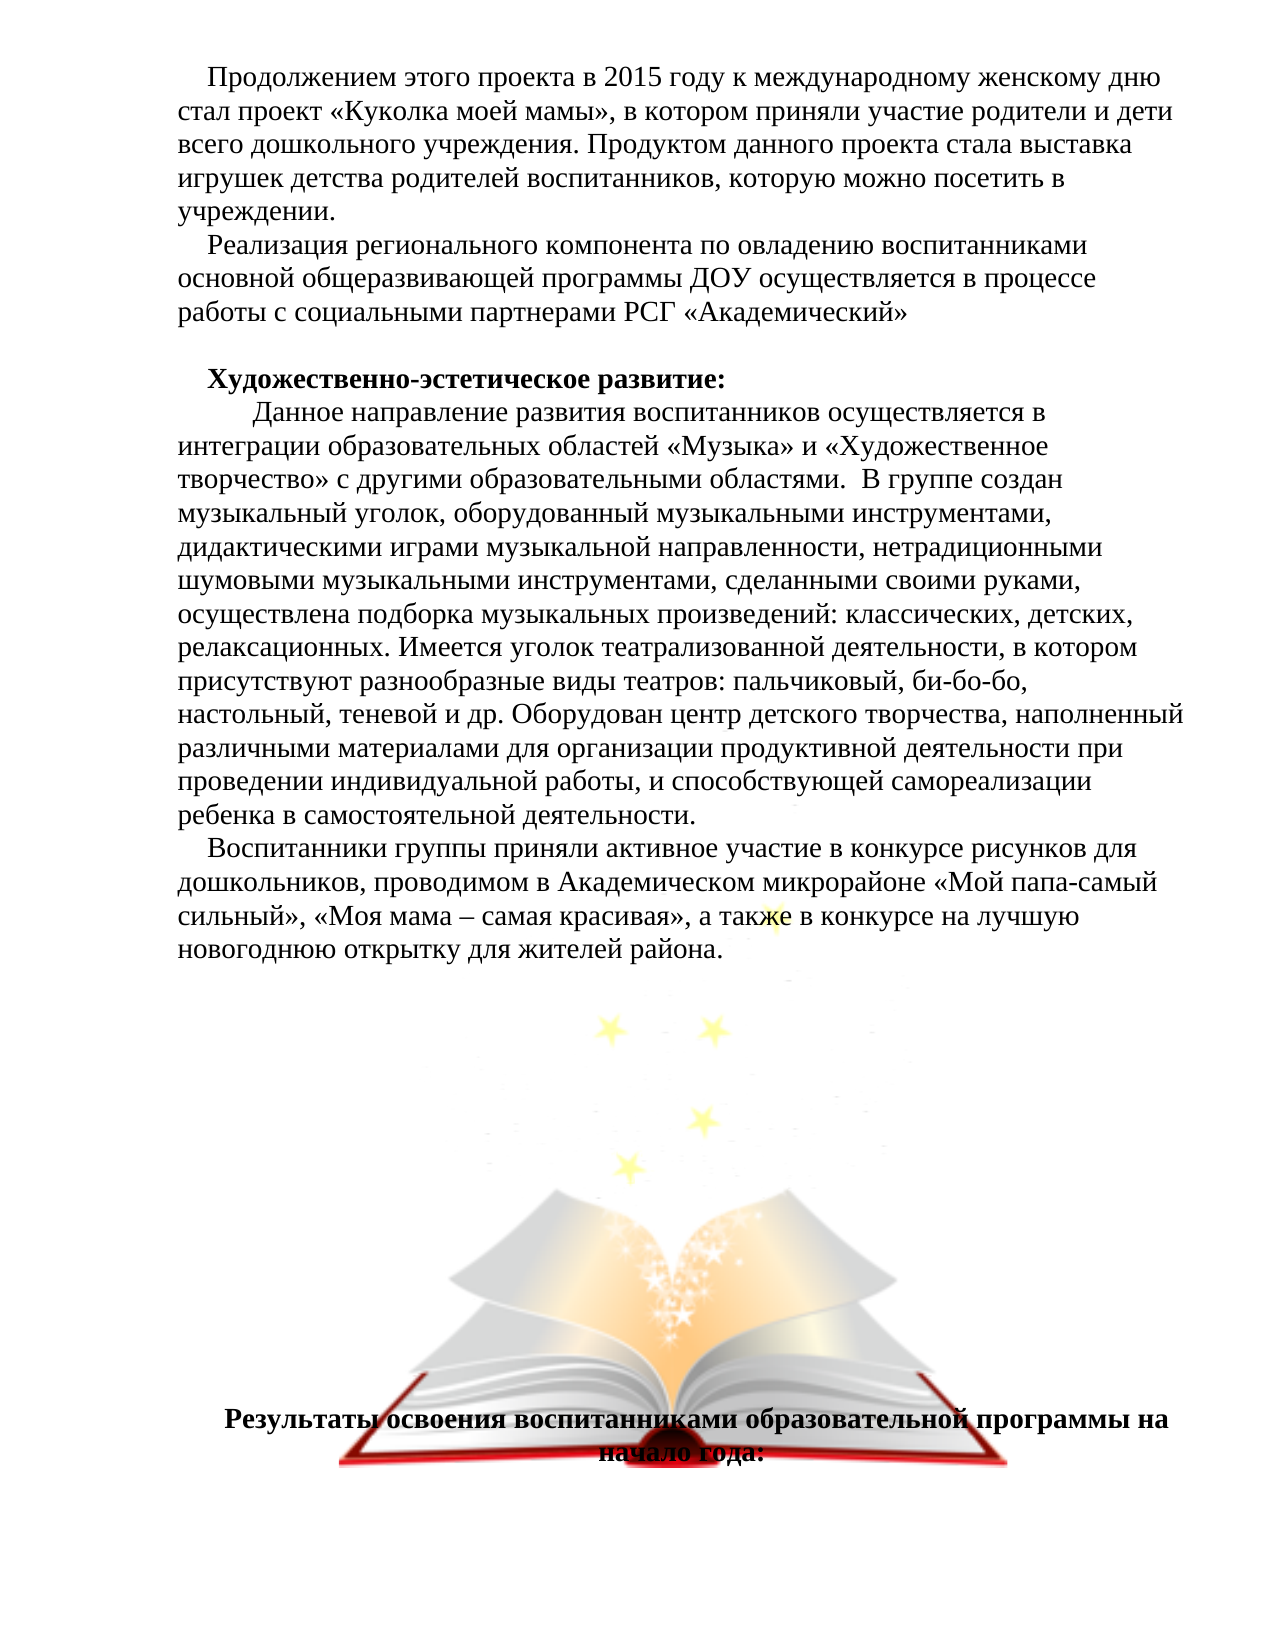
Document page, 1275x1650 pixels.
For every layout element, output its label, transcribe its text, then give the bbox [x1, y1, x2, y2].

text Воспитанники группы приняли активное участие в конкурсе рисунков для дошкольников, проводимом в Академическом микрорайоне «Мой папа-самый сильный», «Моя мама – самая красивая», а также в конкурсе на лучшую новогоднюю открытку для жителей района. [177, 831, 1186, 965]
text Реализация регионального компонента по овладению воспитанниками основной общеразвивающей программы ДОУ осуществляется в процессе работы с социальными партнерами РСГ «Академический» [177, 227, 1186, 327]
text Данное направление развития воспитанников осуществляется в интеграции образовательных областей «Музыка» и «Художественное творчество» с другими образовательными областями. В группе создан музыкальный уголок, оборудованный музыкальными инструментами, дидактическими играми музыкальной направленности, нетрадиционными шумовыми музыкальными инструментами, сделанными своими руками, осуществлена подборка музыкальных произведений: классических, детских, релаксационных. Имеется уголок театрализованной деятельности, в котором присутствуют разнообразные виды театров: пальчиковый, би-бо-бо, настольный, теневой и др. Оборудован центр детского творчества, наполненный различными материалами для организации продуктивной деятельности при проведении индивидуальной работы, и способствующей самореализации ребенка в самостоятельной деятельности. [177, 394, 1186, 831]
text Результаты освоения воспитанниками образовательной программы на начало года: [177, 1401, 1186, 1468]
text Художественно-эстетическое развитие: [177, 361, 1186, 394]
text Продолжением этого проекта в 2015 году к международному женскому дню стал проект «Куколка моей мамы», в котором приняли участие родители и дети всего дошкольного учреждения. Продуктом данного проекта стала выставка игрушек детства родителей воспитанников, которую можно посетить в учреждении. [177, 59, 1186, 227]
picture [338, 965, 1008, 1401]
